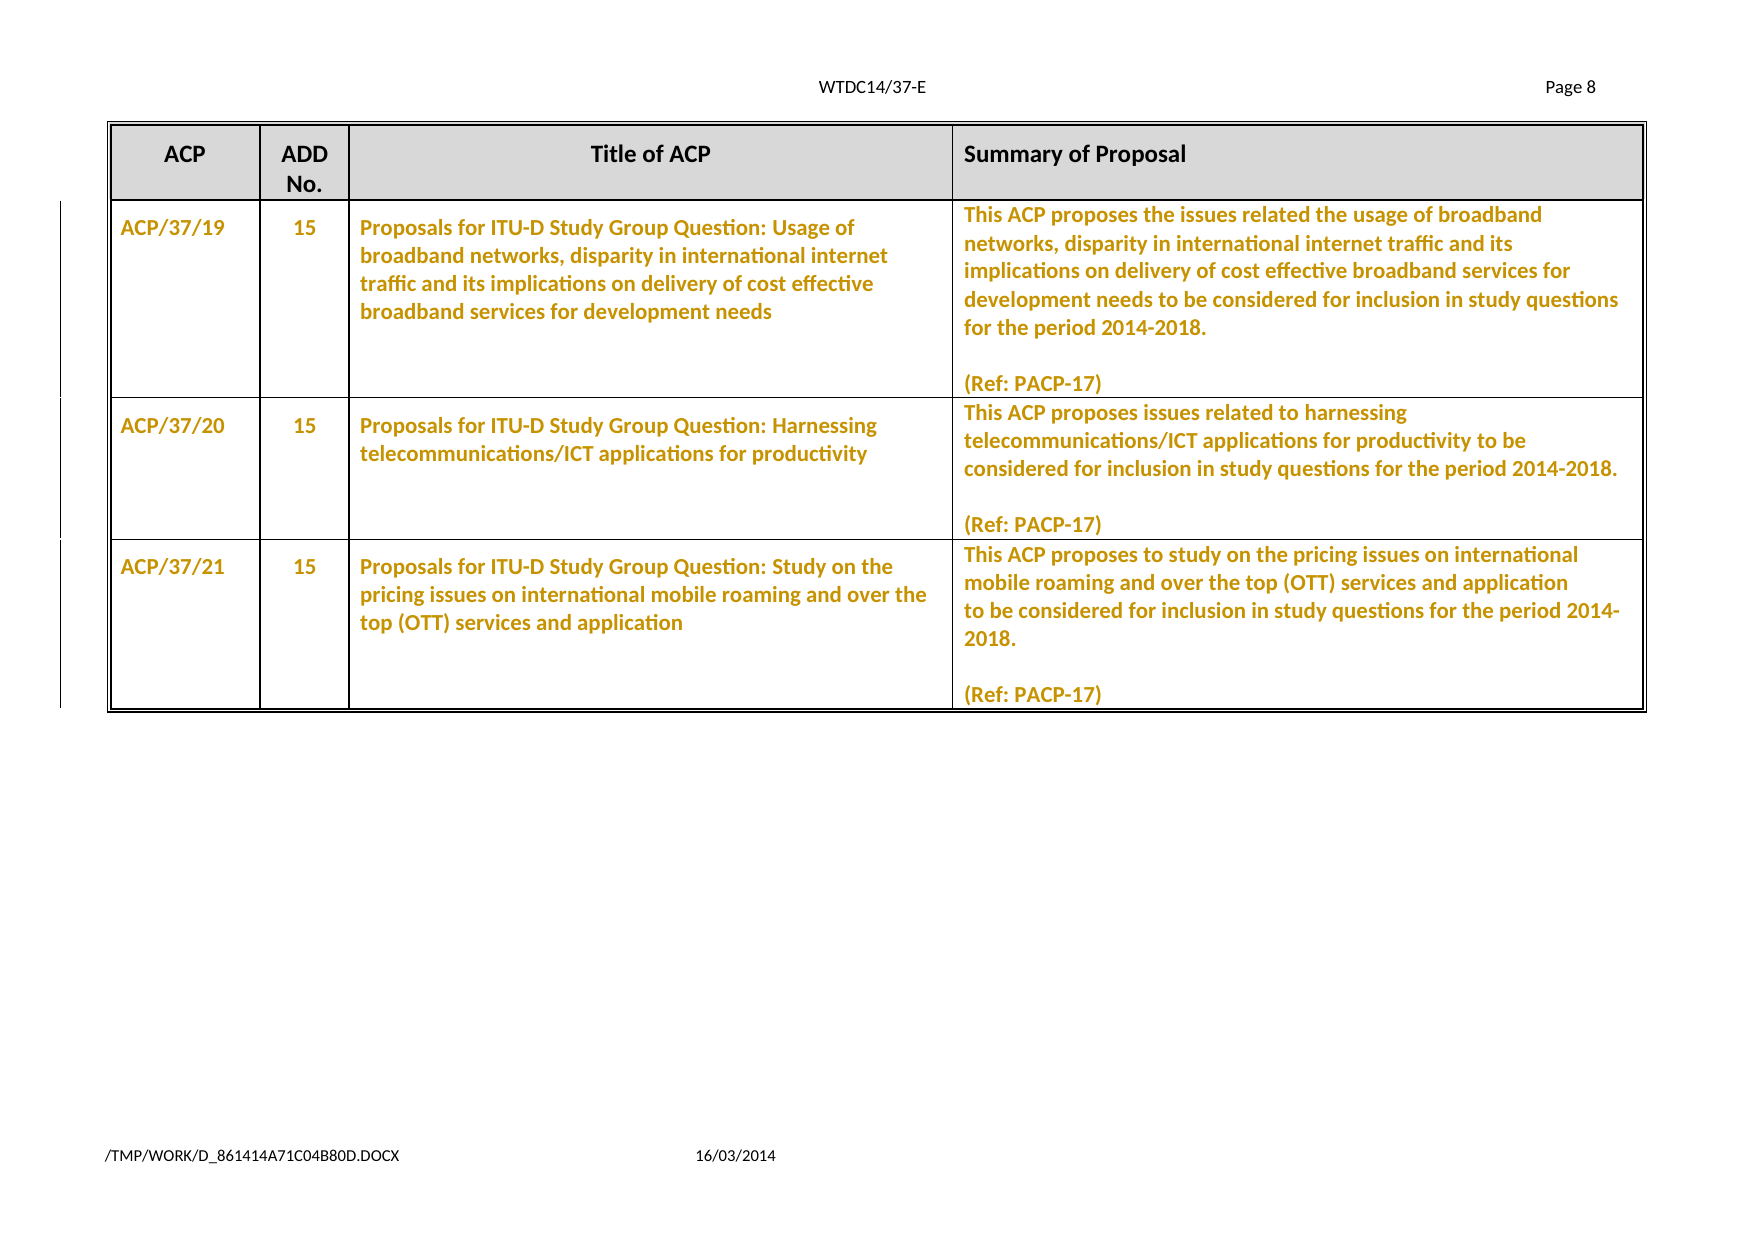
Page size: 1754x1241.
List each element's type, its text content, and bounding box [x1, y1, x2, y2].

table_cell Proposals for ITU-D Study Group Question: Study on the pricing issues on international mobile roaming and over the top (OTT) services and application [350, 540, 952, 708]
table_cell Proposals for ITU-D Study Group Question: Usage of broadband networks, disparity in international internet traffic and its implications on delivery of cost effective broadband services for development needs [350, 201, 952, 397]
table_cell This ACP proposes to study on the pricing issues on international mobile roaming and over the top (OTT) services and application to be considered for inclusion in study questions for the period 2014-2018. (Ref: PACP-17) [953, 540, 1642, 708]
table_cell This ACP proposes issues related to harnessing telecommunications/ICT applications for productivity to be considered for inclusion in study questions for the period 2014-2018. (Ref: PACP-17) [953, 398, 1642, 538]
table_cell ACP/37/21 [112, 540, 259, 708]
table_cell Proposals for ITU-D Study Group Question: Harnessing telecommunications/ICT applications for productivity [350, 398, 952, 538]
table_cell ACP/37/19 [112, 201, 259, 397]
table_cell ACP/37/20 [112, 398, 259, 538]
table_cell This ACP proposes the issues related the usage of broadband networks, disparity in international internet traffic and its implications on delivery of cost effective broadband services for development needs to be considered for inclusion in study questions for the period 2014-2018. (Ref: PACP-17) [953, 201, 1642, 397]
table_cell 15 [261, 201, 348, 397]
table_header Title of ACP [350, 126, 952, 199]
table_cell 15 [261, 398, 348, 538]
table_cell 15 [261, 540, 348, 708]
table_header ACP [112, 126, 259, 199]
table_header ADD No. [261, 126, 348, 199]
table_header Summary of Proposal [953, 126, 1642, 199]
